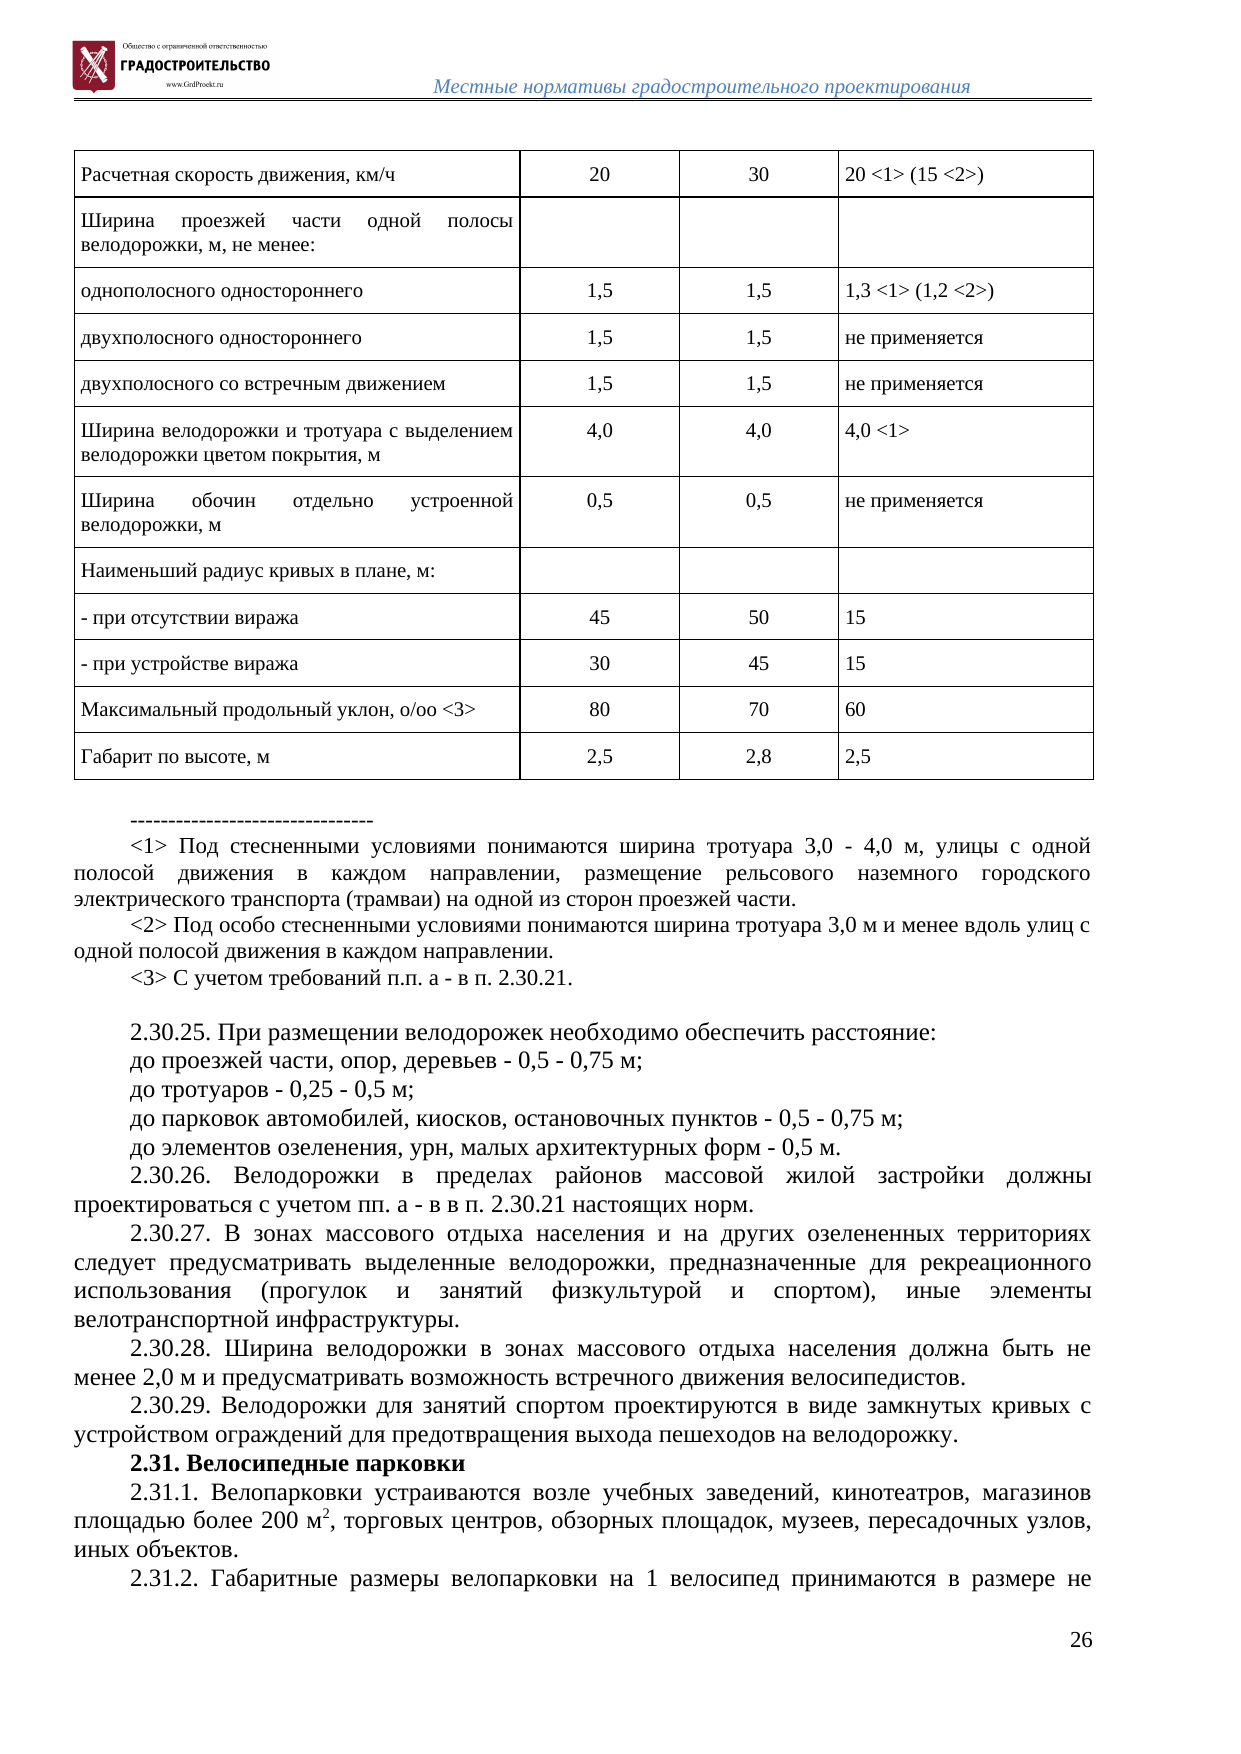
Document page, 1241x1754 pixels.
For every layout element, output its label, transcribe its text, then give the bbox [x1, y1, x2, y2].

text 2.30.27. В зонах массового отдыха населения и на других озелененных территориях следует предусматривать выделенные велодорожки, предназначенные для рекреационного использования (прогулок и занятий физкультурой и спортом), иные элементы велотранспортной инфраструктуры. [74, 1218, 1092, 1333]
table_cell 2,8 [680, 733, 838, 778]
table_cell 0,5 [521, 477, 679, 547]
text 2.30.28. Ширина велодорожки в зонах массового отдыха населения должна быть не менее 2,0 м и предусматривать возможность встречного движения велосипедистов. [74, 1333, 1092, 1390]
table_cell [680, 198, 838, 267]
table_cell 1,5 [680, 268, 838, 313]
table_cell 1,5 [680, 361, 838, 406]
text до тротуаров - 0,25 - 0,5 м; [74, 1074, 1092, 1103]
table_cell 15 [839, 640, 1093, 686]
table_cell 1,3 <1> (1,2 <2>) [839, 268, 1093, 313]
table_cell 1,5 [521, 268, 679, 313]
table_cell 30 [521, 640, 679, 686]
text <3> С учетом требований п.п. а - в п. 2.30.21. [74, 964, 1092, 990]
table_cell 30 [680, 151, 838, 196]
table_cell [521, 198, 679, 267]
table_cell 20 [521, 151, 679, 196]
table_cell Расчетная скорость движения, км/ч [75, 151, 519, 196]
table_cell 2,5 [839, 733, 1093, 778]
table_cell Максимальный продольный уклон, о/оо <3> [75, 687, 519, 732]
table_cell 45 [521, 594, 679, 639]
text <1> Под стесненными условиями понимаются ширина тротуара 3,0 - 4,0 м, улицы с одной полосой движения в каждом направлении, размещение рельсового наземного городского электрического транспорта (трамваи) на одной из сторон проезжей части. [74, 832, 1092, 911]
table_cell 45 [680, 640, 838, 686]
table_cell Ширина обочин отдельно устроенной велодорожки, м [75, 477, 519, 547]
table_cell - при устройстве виража [75, 640, 519, 686]
text 2.30.25. При размещении велодорожек необходимо обеспечить расстояние: [74, 1017, 1092, 1045]
text 2.30.29. Велодорожки для занятий спортом проектируются в виде замкнутых кривых с устройством ограждений для предотвращения выхода пешеходов на велодорожку. [74, 1390, 1092, 1448]
text до парковок автомобилей, киосков, остановочных пунктов - 0,5 - 0,75 м; [74, 1103, 1092, 1132]
table_cell Наименьший радиус кривых в плане, м: [75, 548, 519, 593]
text до проезжей части, опор, деревьев - 0,5 - 0,75 м; [74, 1045, 1092, 1074]
table_cell двухполосного со встречным движением [75, 361, 519, 406]
table_cell не применяется [839, 361, 1093, 406]
text 2.30.26. Велодорожки в пределах районов массовой жилой застройки должны проектироваться с учетом пп. а - в в п. 2.30.21 настоящих норм. [74, 1160, 1092, 1218]
table_cell 4,0 [521, 407, 679, 476]
table_cell не применяется [839, 314, 1093, 359]
table_cell Ширина проезжей части одной полосы велодорожки, м, не менее: [75, 198, 519, 267]
picture [71, 39, 280, 94]
text 2.31.2. Габаритные размеры велопарковки на 1 велосипед принимаются в размере не менее 1,2 м2 при длине парковочного места не менее 2 м. [74, 1563, 1092, 1592]
table_cell [839, 198, 1093, 267]
table_cell 20 <1> (15 <2>) [839, 151, 1093, 196]
table_cell 50 [680, 594, 838, 639]
table_cell не применяется [839, 477, 1093, 547]
table_cell 1,5 [521, 361, 679, 406]
table_cell однополосного одностороннего [75, 268, 519, 313]
table_cell 15 [839, 594, 1093, 639]
table_cell 1,5 [680, 314, 838, 359]
table_cell двухполосного одностороннего [75, 314, 519, 359]
table_cell 0,5 [680, 477, 838, 547]
table_cell 1,5 [521, 314, 679, 359]
table_cell Габарит по высоте, м [75, 733, 519, 778]
table_cell - при отсутствии виража [75, 594, 519, 639]
text -------------------------------- [74, 806, 1092, 832]
table_cell Ширина велодорожки и тротуара с выделением велодорожки цветом покрытия, м [75, 407, 519, 476]
text 2.31.1. Велопарковки устраиваются возле учебных заведений, кинотеатров, магазинов площадью более 200 м2, торговых центров, обзорных площадок, музеев, пересадочных узлов, иных объектов. [74, 1477, 1092, 1563]
table_cell 60 [839, 687, 1093, 732]
table_cell [680, 548, 838, 593]
table_cell 4,0 <1> [839, 407, 1093, 476]
table_cell [521, 548, 679, 593]
table_cell 80 [521, 687, 679, 732]
text до элементов озеленения, урн, малых архитектурных форм - 0,5 м. [74, 1132, 1092, 1160]
table_cell 2,5 [521, 733, 679, 778]
table_cell [839, 548, 1093, 593]
text <2> Под особо стесненными условиями понимаются ширина тротуара 3,0 м и менее вдоль улиц с одной полосой движения в каждом направлении. [74, 911, 1092, 964]
table_cell 4,0 [680, 407, 838, 476]
table_cell 70 [680, 687, 838, 732]
title 2.31. Велосипедные парковки [74, 1448, 1092, 1477]
